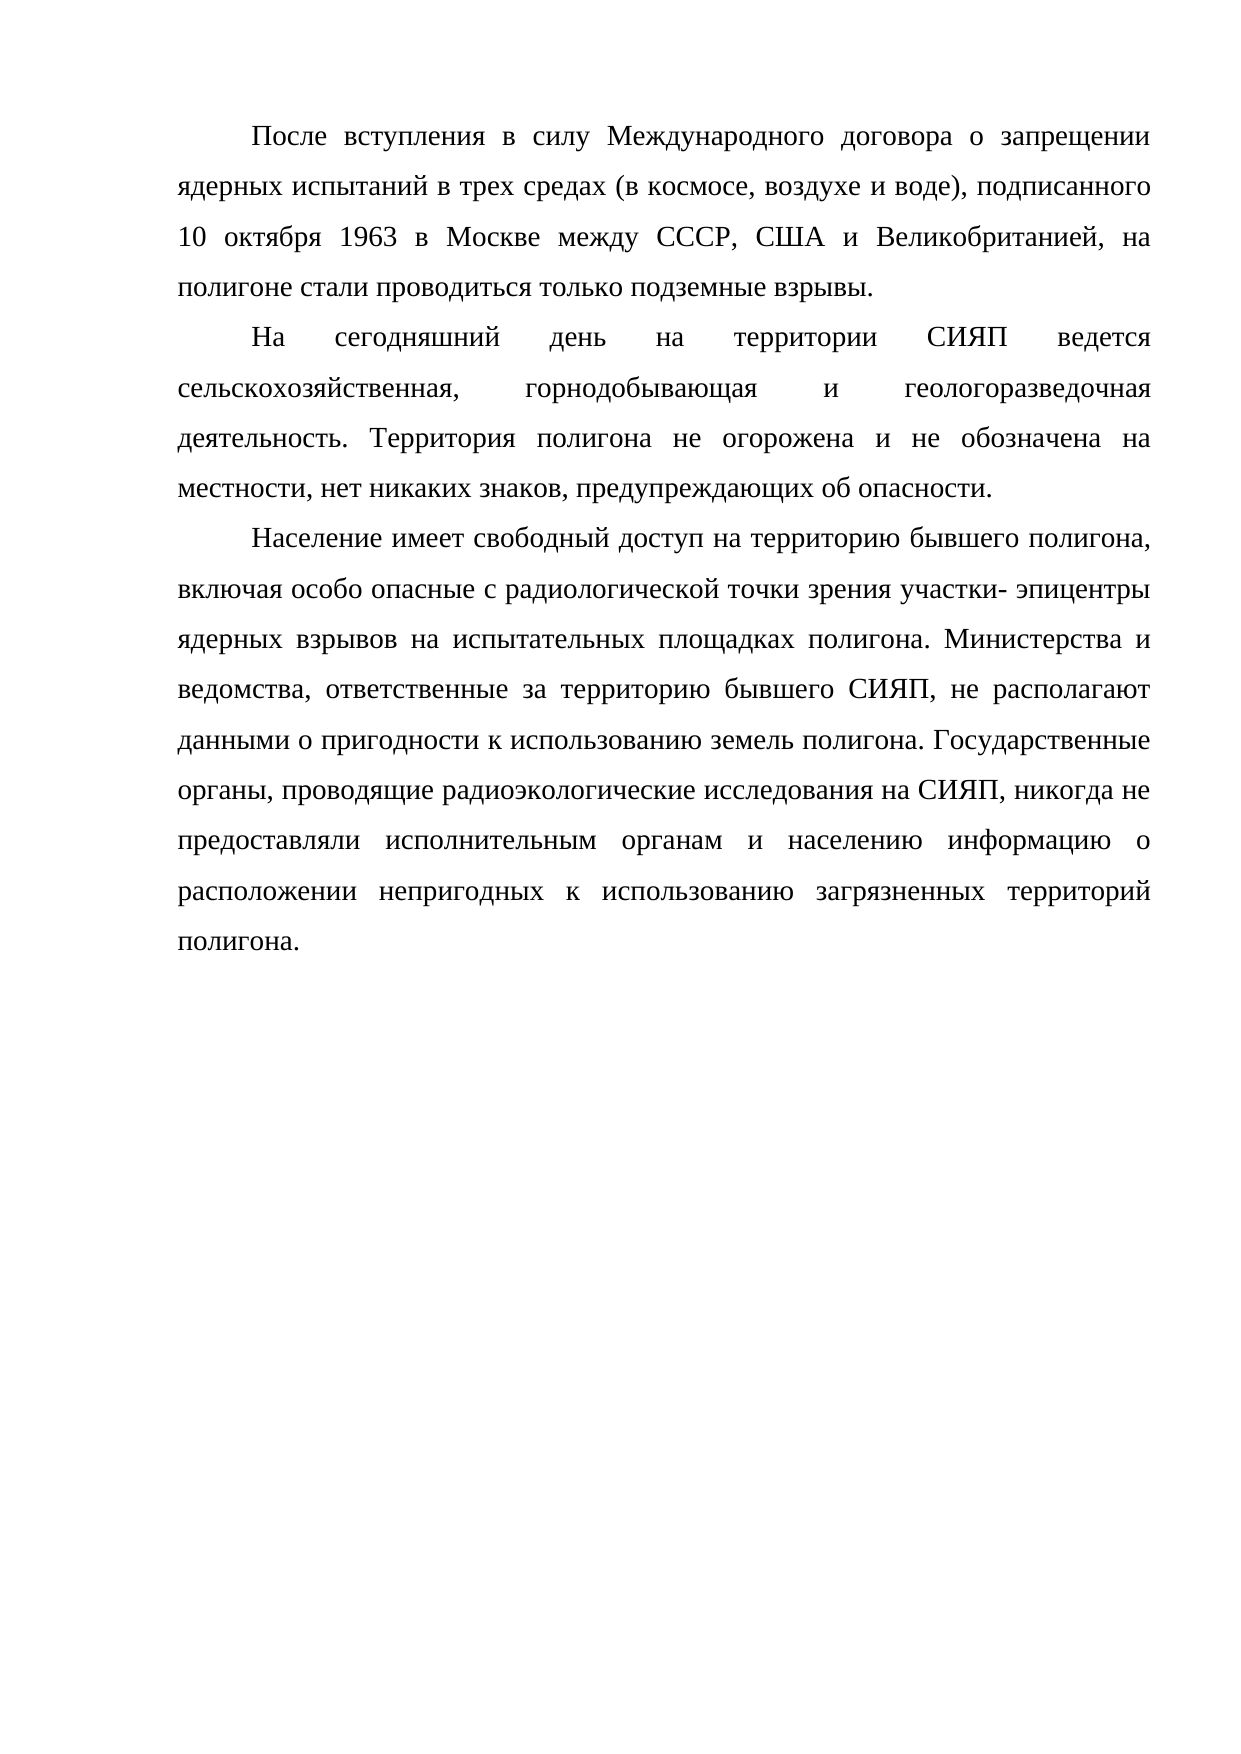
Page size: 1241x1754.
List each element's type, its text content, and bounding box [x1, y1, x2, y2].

text Население имеет свободный доступ на территорию бывшего полигона, включая особо опасные с радиологической точки зрения участки- эпицентры ядерных взрывов на испытательных площадках полигона. Министерства и ведомства, ответственные за территорию бывшего СИЯП, не располагают данными о пригодности к использованию земель полигона. Государственные органы, проводящие радиоэкологические исследования на СИЯП, никогда не предоставляли исполнительным органам и населению информацию о расположении непригодных к использованию загрязненных территорий полигона. [177, 521, 1152, 957]
text После вступления в силу Международного договора о запрещении ядерных испытаний в трех средах (в космосе, воздухе и воде), подписанного 10 октября 1963 в Москве между СССР, США и Великобританией, на полигоне стали проводиться только подземные взрывы. [177, 118, 1152, 303]
text На сегодняшний день на территории СИЯП ведется сельскохозяйственная, горнодобывающая и геологоразведочная деятельность. Территория полигона не огорожена и не обозначена на местности, нет никаких знаков, предупреждающих об опасности. [177, 319, 1152, 504]
